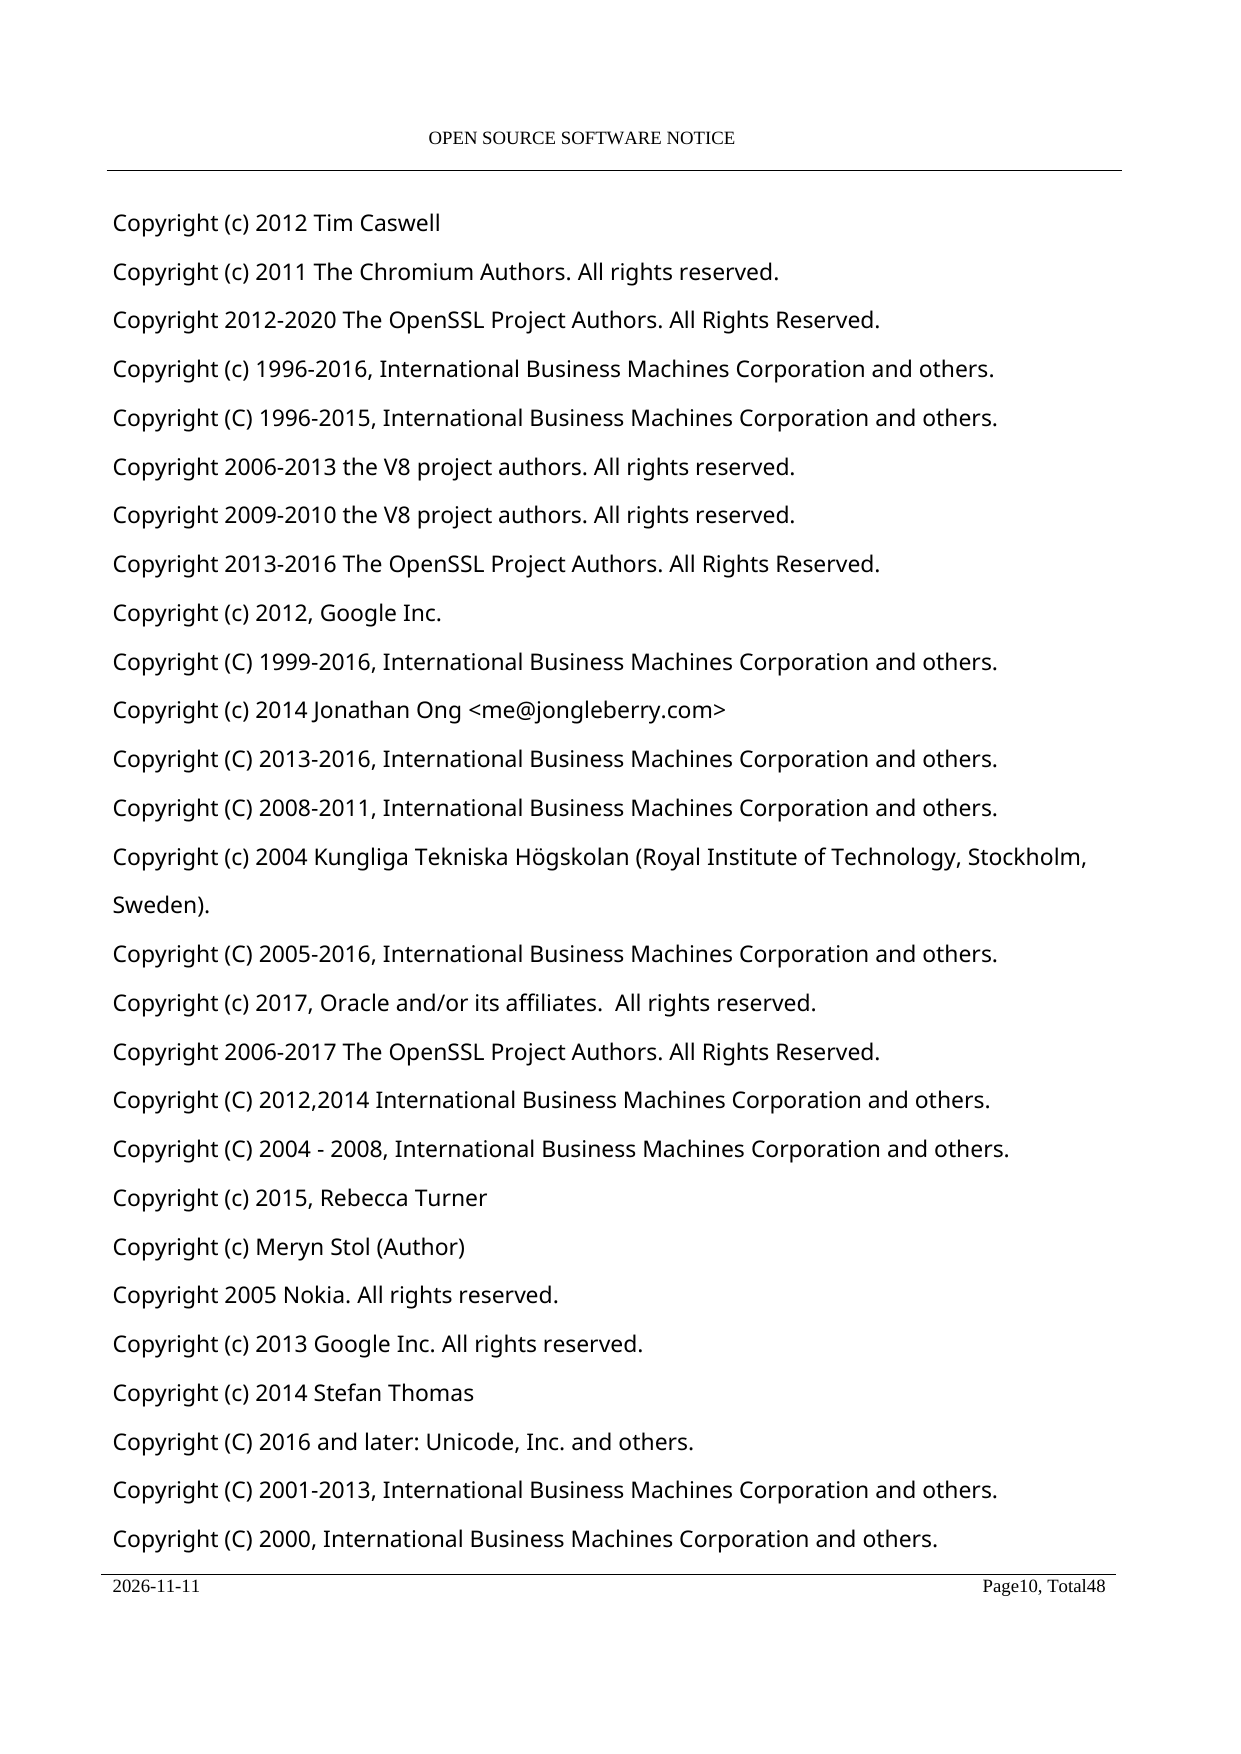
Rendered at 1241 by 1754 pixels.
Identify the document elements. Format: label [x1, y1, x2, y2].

text [112, 206, 1128, 1555]
